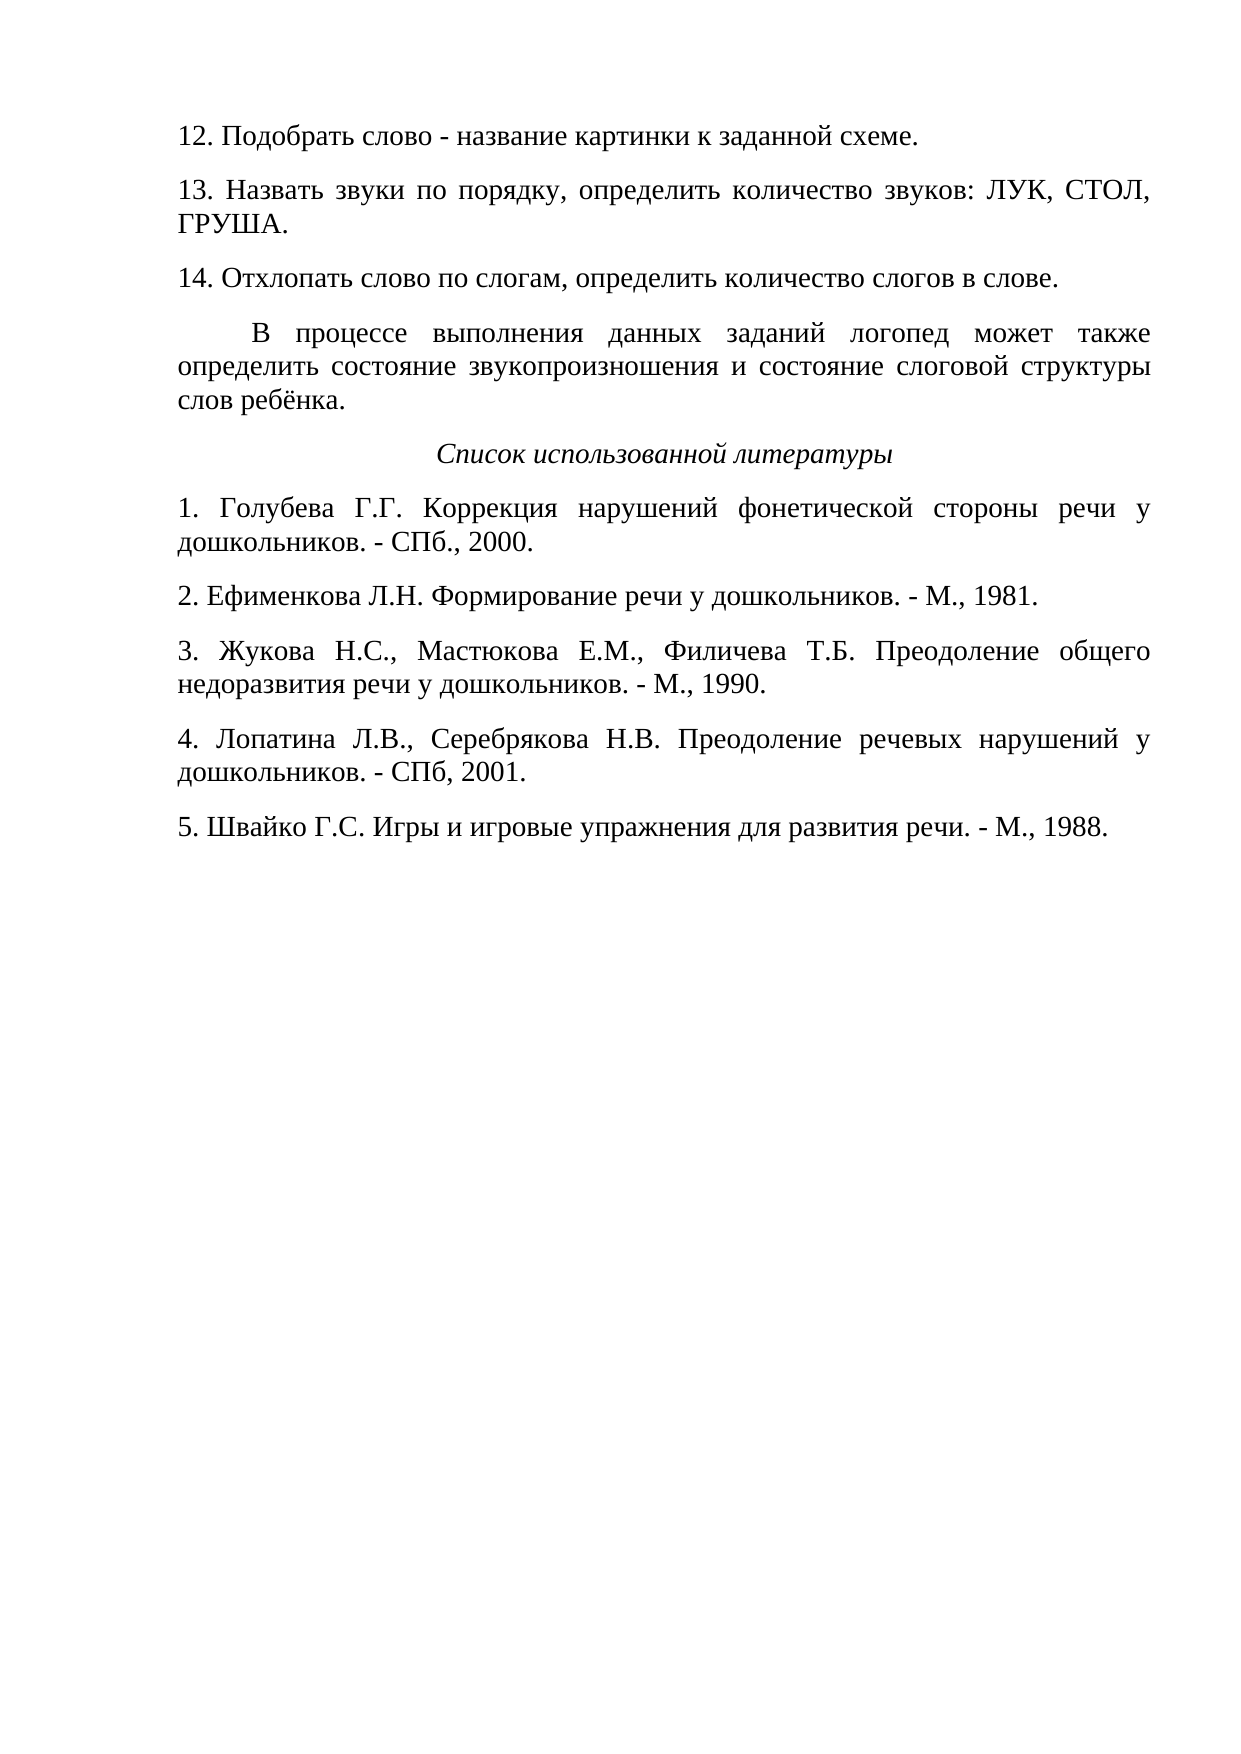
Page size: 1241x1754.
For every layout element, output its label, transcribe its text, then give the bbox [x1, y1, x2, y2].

text 3. Жукова Н.С., Мастюкова Е.М., Филичева Т.Б. Преодоление общего недоразвития речи у дошкольников. - М., 1990. [177, 633, 1152, 700]
text Список использованной литературы [177, 436, 1152, 470]
text 13. Назвать звуки по порядку, определить количество звуков: ЛУК, СТОЛ, ГРУША. [177, 172, 1152, 239]
text 14. Отхлопать слово по слогам, определить количество слогов в слове. [177, 260, 1152, 294]
text 5. Швайко Г.С. Игры и игровые упражнения для развития речи. - М., 1988. [177, 809, 1152, 842]
text 4. Лопатина Л.В., Серебрякова Н.В. Преодоление речевых нарушений у дошкольников. - СПб, 2001. [177, 721, 1152, 788]
text 12. Подобрать слово - название картинки к заданной схеме. [177, 118, 1152, 152]
text 1. Голубева Г.Г. Коррекция нарушений фонетической стороны речи у дошкольников. - СПб., 2000. [177, 491, 1152, 558]
text В процессе выполнения данных заданий логопед может также определить состояние звукопроизношения и состояние слоговой структуры слов ребёнка. [177, 315, 1152, 415]
text 2. Ефименкова Л.Н. Формирование речи у дошкольников. - М., 1981. [177, 578, 1152, 612]
